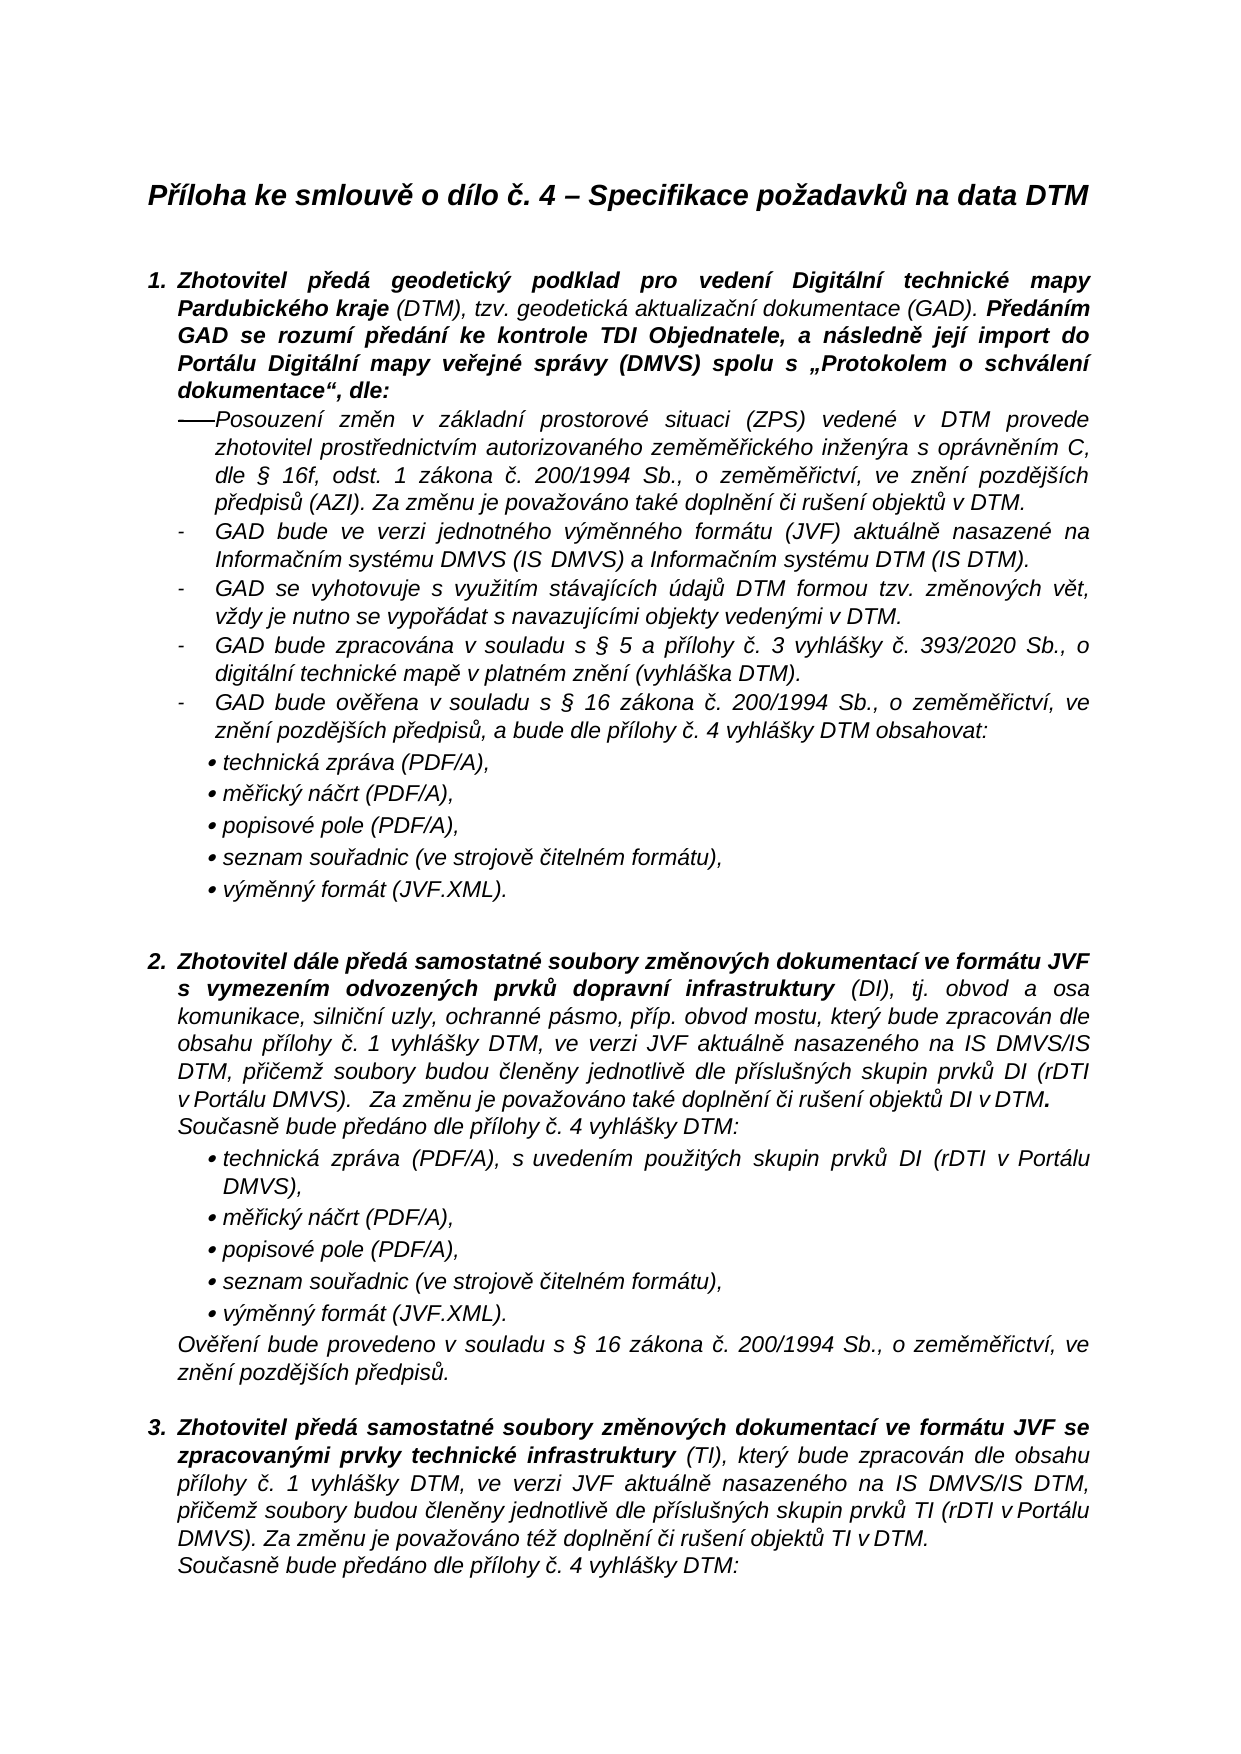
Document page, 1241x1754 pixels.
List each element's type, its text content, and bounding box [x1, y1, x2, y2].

list Současně bude předáno dle přílohy č. 4 vyhlášky DTM: [177, 1113, 1093, 1139]
list popisové pole (PDF/A), [207, 1236, 1093, 1262]
list měřický náčrt (PDF/A), [207, 1204, 1093, 1231]
list měřický náčrt (PDF/A), [207, 780, 1093, 807]
list GAD bude ověřena v souladu s § 16 zákona č. 200/1994 Sb., o zeměměřictví, ve znění pozdějších předpisů, a bude dle přílohy č. 4 vyhlášky DTM obsahovat: [177, 688, 1093, 743]
list GAD bude zpracována v souladu s § 5 a přílohy č. 3 vyhlášky č. 393/2020 Sb., o digitální technické mapě v platném znění (vyhláška DTM). [177, 631, 1093, 686]
list výměnný formát (JVF.XML). [207, 876, 1093, 902]
list GAD se vyhotovuje s využitím stávajících údajů DTM formou tzv. změnových vět, vždy je nutno se vypořádat s navazujícími objekty vedenými v DTM. [177, 574, 1093, 629]
list seznam souřadnic (ve strojově čitelném formátu), [207, 1268, 1093, 1294]
list Zhotovitel předá geodetický podklad pro vedení Digitální technické mapy Pardubického kraje (DTM), tzv. geodetická aktualizační dokumentace (GAD). Předáním GAD se rozumí předání ke kontrole TDI Objednatele, a následně její import do Portálu Digitální mapy veřejné správy (DMVS) spolu s „Protokolem o schválení dokumentace“, dle: [148, 267, 1093, 404]
list GAD bude ve verzi jednotného výměnného formátu (JVF) aktuálně nasazené na Informačním systému DMVS (IS DMVS) a Informačním systému DTM (IS DTM). [177, 517, 1093, 573]
list Zhotovitel předá samostatné soubory změnových dokumentací ve formátu JVF se zpracovanými prvky technické infrastruktury (TI), který bude zpracován dle obsahu přílohy č. 1 vyhlášky DTM, ve verzi JVF aktuálně nasazeného na IS DMVS/IS DTM, přičemž soubory budou členěny jednotlivě dle příslušných skupin prvků TI (rDTI v Portálu DMVS). Za změnu je považováno též doplnění či rušení objektů TI v DTM. [148, 1414, 1093, 1551]
text Příloha ke smlouvě o dílo č. 4 – Specifikace požadavků na data DTM [148, 178, 1093, 212]
list technická zpráva (PDF/A), [207, 749, 1093, 775]
list popisové pole (PDF/A), [207, 812, 1093, 838]
list seznam souřadnic (ve strojově čitelném formátu), [207, 844, 1093, 870]
list výměnný formát (JVF.XML). [207, 1300, 1093, 1326]
list technická zpráva (PDF/A), s uvedením použitých skupin prvků DI (rDTI v Portálu DMVS), [207, 1145, 1093, 1199]
list Současně bude předáno dle přílohy č. 4 vyhlášky DTM: [177, 1552, 1093, 1579]
list Zhotovitel dále předá samostatné soubory změnových dokumentací ve formátu JVF s vymezením odvozených prvků dopravní infrastruktury (DI), tj. obvod a osa komunikace, silniční uzly, ochranné pásmo, příp. obvod mostu, který bude zpracován dle obsahu přílohy č. 1 vyhlášky DTM, ve verzi JVF aktuálně nasazeného na IS DMVS/IS DTM, přičemž soubory budou členěny jednotlivě dle příslušných skupin prvků DI (rDTI v Portálu DMVS). Za změnu je považováno také doplnění či rušení objektů DI v DTM. [148, 948, 1093, 1112]
list Ověření bude provedeno v souladu s § 16 zákona č. 200/1994 Sb., o zeměměřictví, ve znění pozdějších předpisů. [177, 1331, 1093, 1385]
list Posouzení změn v základní prostorové situaci (ZPS) vedené v DTM provede zhotovitel prostřednictvím autorizovaného zeměměřického inženýra s oprávněním C, dle § 16f, odst. 1 zákona č. 200/1994 Sb., o zeměměřictví, ve znění pozdějších předpisů (AZI). Za změnu je považováno také doplnění či rušení objektů v DTM. [177, 405, 1093, 516]
